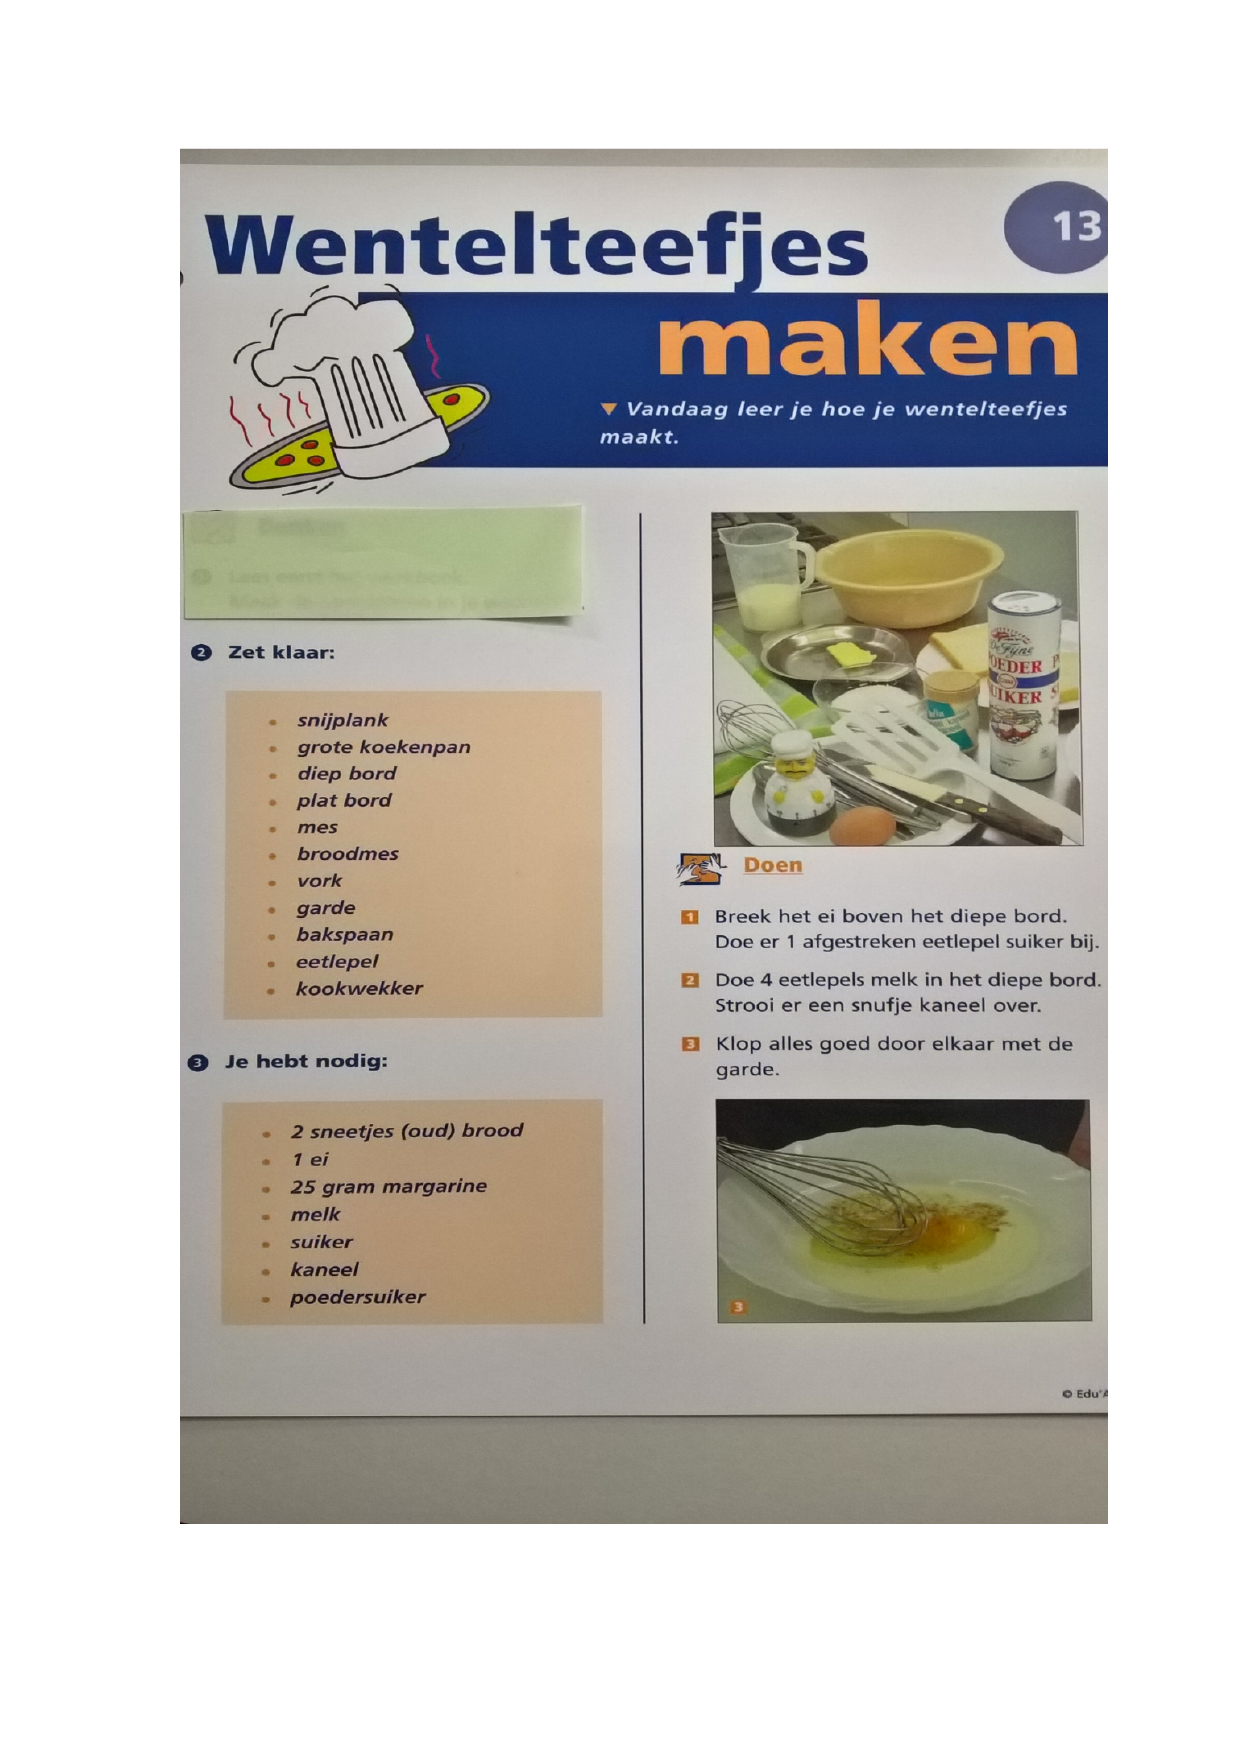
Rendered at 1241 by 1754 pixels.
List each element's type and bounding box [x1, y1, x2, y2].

picture [181, 150, 1108, 1522]
